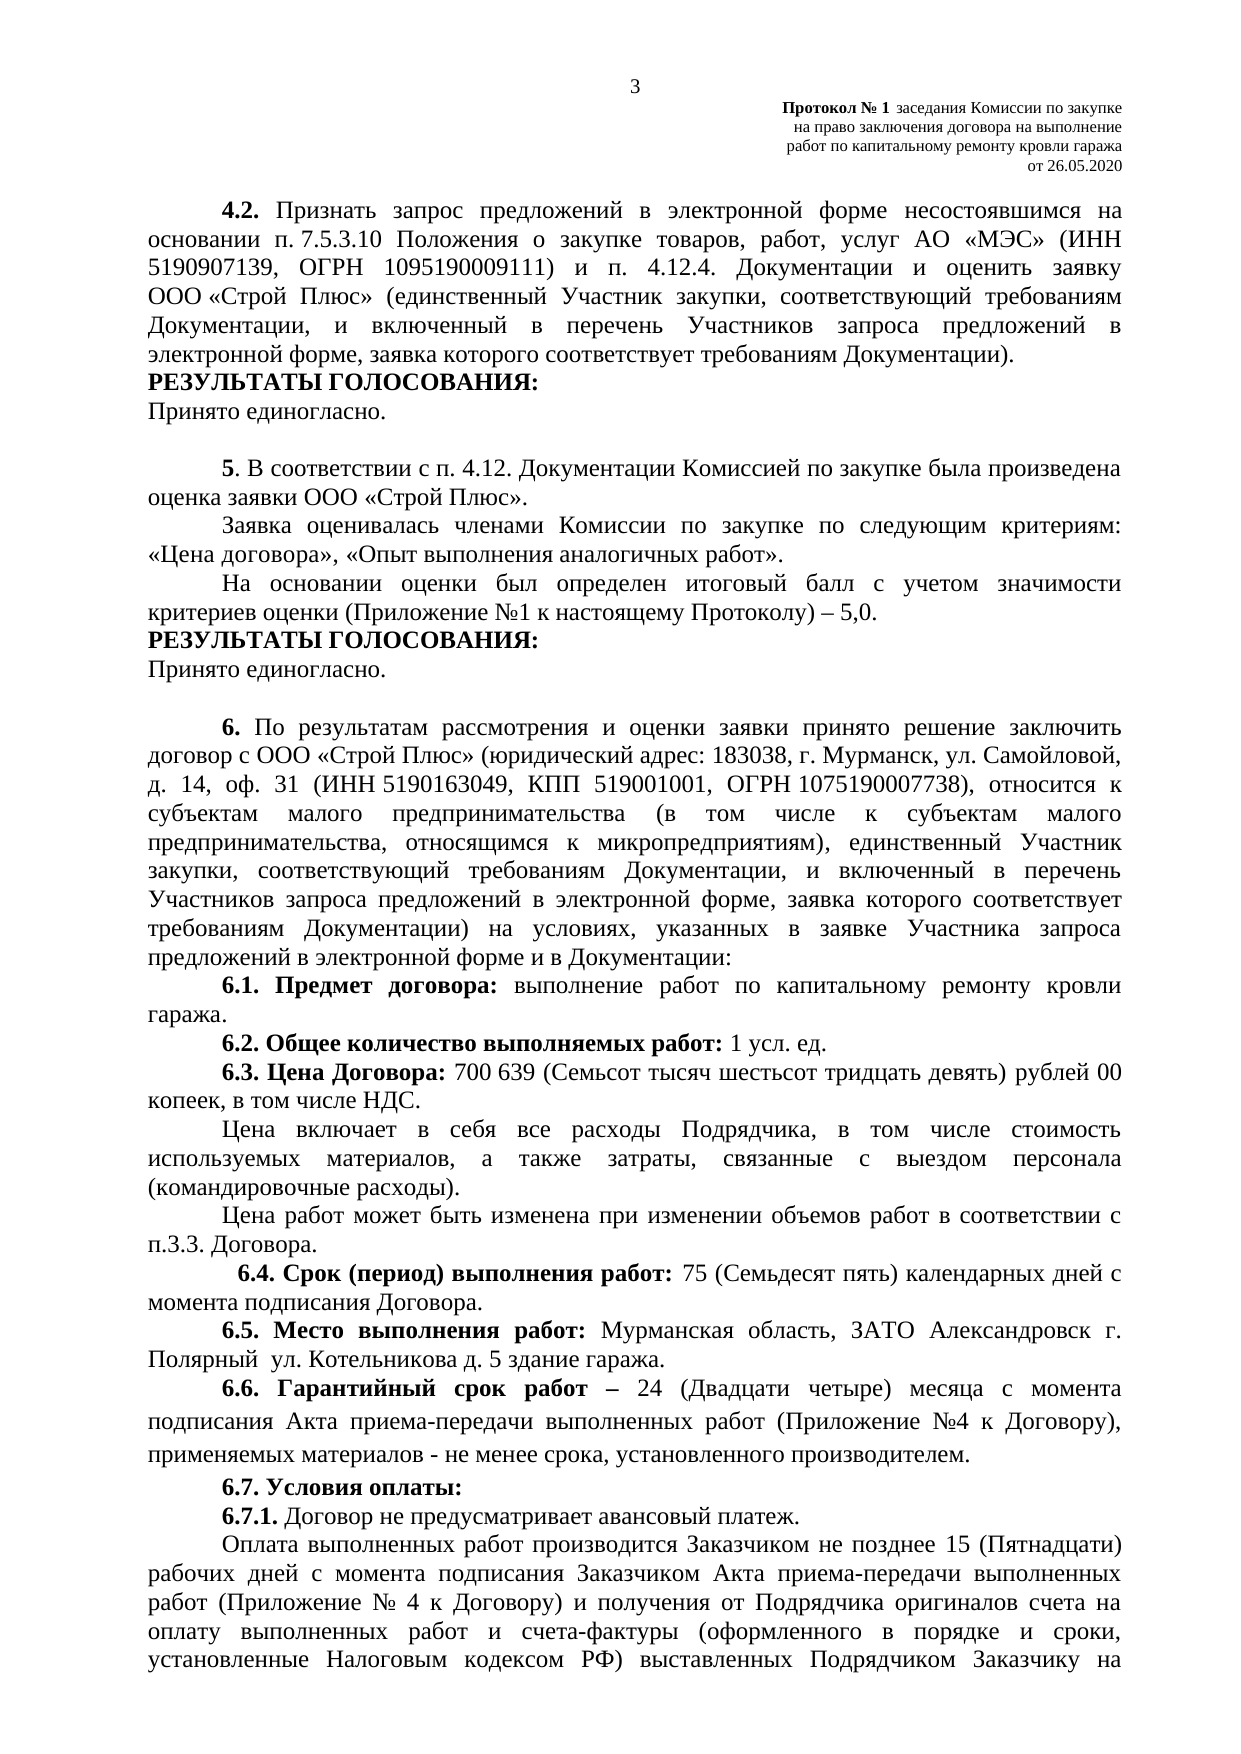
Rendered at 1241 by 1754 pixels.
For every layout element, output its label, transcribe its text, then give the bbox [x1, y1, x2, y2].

text РЕЗУЛЬТАТЫ ГОЛОСОВАНИЯ: [148, 625, 1122, 654]
text 6.7. Условия оплаты: [222, 1472, 1122, 1501]
text 6.4. Срок (период) выполнения работ: 75 (Семьдесят пять) календарных дней с момента подписания Договора. [148, 1258, 1122, 1315]
text 4.2. Признать запрос предложений в электронной форме несостоявшимся на основании п. 7.5.3.10 Положения о закупке товаров, работ, услуг АО «МЭС» (ИНН 5190907139, ОГРН 1095190009111) и п. 4.12.4. Документации и оценить заявку ООО «Строй Плюс» (единственный Участник закупки, соответствующий требованиям Документации, и включенный в перечень Участников запроса предложений в электронной форме, заявка которого соответствует требованиям Документации). [148, 195, 1122, 367]
text 6. По результатам рассмотрения и оценки заявки принято решение заключить договор с ООО «Строй Плюс» (юридический адрес: 183038, г. Мурманск, ул. Самойловой, д. 14, оф. 31 (ИНН 5190163049, КПП 519001001, ОГРН 1075190007738), относится к субъектам малого предпринимательства (в том числе к субъектам малого предпринимательства, относящимся к микропредприятиям), единственный Участник закупки, соответствующий требованиям Документации, и включенный в перечень Участников запроса предложений в электронной форме, заявка которого соответствует требованиям Документации) на условиях, указанных в заявке Участника запроса предложений в электронной форме и в Документации: [148, 712, 1122, 970]
text 6.3. Цена Договора: 700 639 (Семьсот тысяч шестьсот тридцать девять) рублей 00 копеек, в том числе НДС. [148, 1057, 1122, 1114]
text На основании оценки был определен итоговый балл с учетом значимости критериев оценки (Приложение №1 к настоящему Протоколу) – 5,0. [148, 568, 1122, 625]
text Заявка оценивалась членами Комиссии по закупке по следующим критериям: «Цена договора», «Опыт выполнения аналогичных работ». [148, 510, 1122, 568]
text 6.7.1. Договор не предусматривает авансовый платеж. [148, 1501, 1122, 1529]
text 6.2. Общее количество выполняемых работ: 1 усл. ед. [148, 1028, 1122, 1057]
text Принято единогласно. [148, 396, 1122, 425]
text РЕЗУЛЬТАТЫ ГОЛОСОВАНИЯ: [148, 367, 1122, 396]
text 6.1. Предмет договора: выполнение работ по капитальному ремонту кровли гаража. [148, 970, 1122, 1028]
text Принято единогласно. [148, 654, 1122, 683]
text 6.6. Гарантийный срок работ – 24 (Двадцати четыре) месяца с момента подписания Акта приема-передачи выполненных работ (Приложение №4 к Договору), применяемых материалов - не менее срока, установленного производителем. [148, 1373, 1122, 1468]
text Цена включает в себя все расходы Подрядчика, в том числе стоимость используемых материалов, а также затраты, связанные с выездом персонала (командировочные расходы). [148, 1114, 1122, 1200]
text Цена работ может быть изменена при изменении объемов работ в соответствии с п.3.3. Договора. [148, 1200, 1122, 1258]
text 5. В соответствии с п. 4.12. Документации Комиссией по закупке была произведена оценка заявки ООО «Строй Плюс». [148, 453, 1122, 510]
text 6.5. Место выполнения работ: Мурманская область, ЗАТО Александровск г. Полярный ул. Котельникова д. 5 здание гаража. [148, 1315, 1122, 1373]
